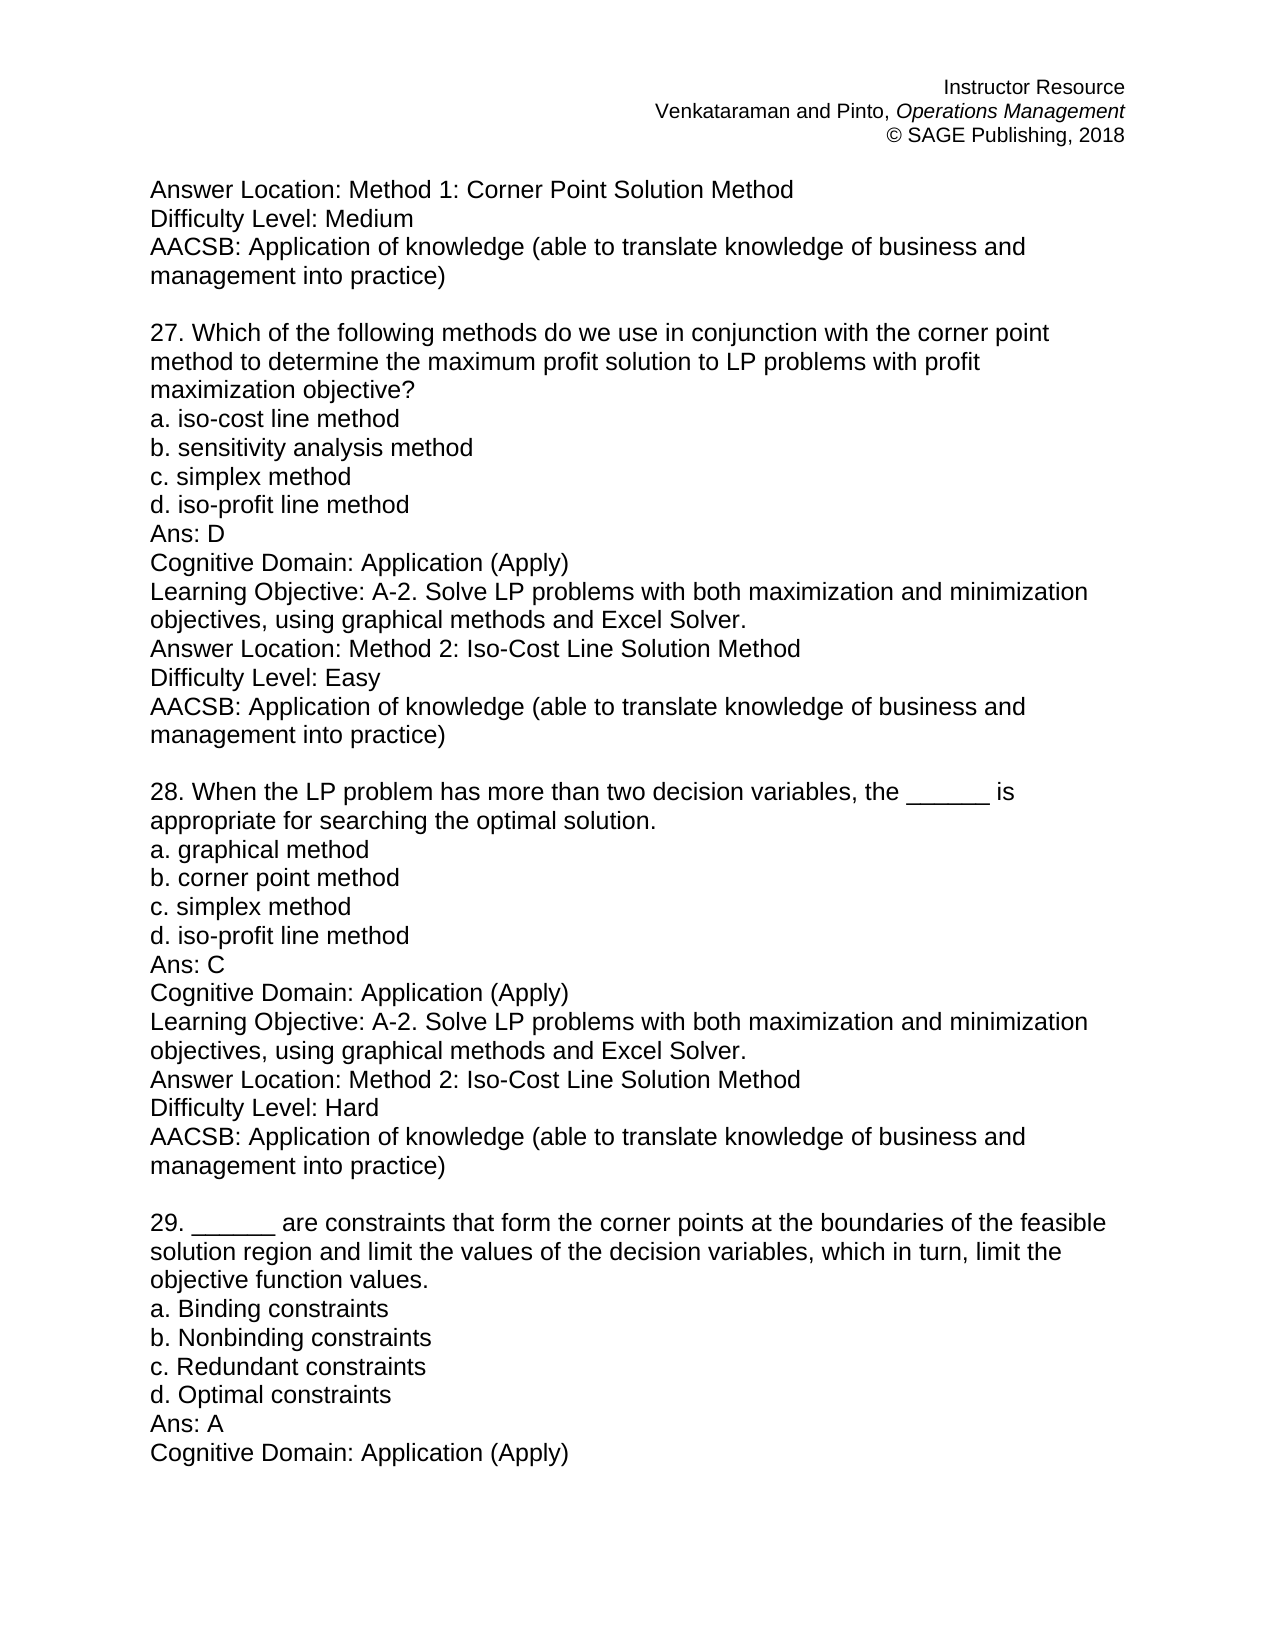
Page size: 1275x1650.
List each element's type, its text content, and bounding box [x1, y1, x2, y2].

text AACSB: Application of knowledge (able to translate knowledge of business and management into practice) [150, 232, 1125, 290]
text 27. Which of the following methods do we use in conjunction with the corner point method to determine the maximum profit solution to LP problems with profit maximization objective? [150, 318, 1125, 404]
text Learning Objective: A-2. Solve LP problems with both maximization and minimization objectives, using graphical methods and Excel Solver. [150, 1007, 1125, 1065]
text b. sensitivity analysis method [150, 433, 1125, 462]
text Difficulty Level: Hard [150, 1093, 1125, 1122]
text 28. When the LP problem has more than two decision variables, the ______ is appropriate for searching the optimal solution. [150, 777, 1125, 835]
text Answer Location: Method 2: Iso-Cost Line Solution Method [150, 634, 1125, 663]
text Cognitive Domain: Application (Apply) [150, 978, 1125, 1007]
text Difficulty Level: Easy [150, 663, 1125, 692]
text a. iso-cost line method [150, 404, 1125, 433]
text Answer Location: Method 2: Iso-Cost Line Solution Method [150, 1065, 1125, 1093]
text Answer Location: Method 1: Corner Point Solution Method [150, 175, 1125, 204]
text Ans: D [150, 519, 1125, 548]
text Ans: C [150, 950, 1125, 978]
text b. Nonbinding constraints [150, 1323, 1125, 1351]
text b. corner point method [150, 863, 1125, 892]
text Cognitive Domain: Application (Apply) [150, 1438, 1125, 1466]
text a. Binding constraints [150, 1294, 1125, 1323]
text a. graphical method [150, 835, 1125, 863]
text Learning Objective: A-2. Solve LP problems with both maximization and minimization objectives, using graphical methods and Excel Solver. [150, 577, 1125, 634]
text d. Optimal constraints [150, 1380, 1125, 1409]
text Cognitive Domain: Application (Apply) [150, 548, 1125, 577]
text AACSB: Application of knowledge (able to translate knowledge of business and management into practice) [150, 692, 1125, 749]
text d. iso-profit line method [150, 490, 1125, 519]
text c. simplex method [150, 462, 1125, 490]
text c. Redundant constraints [150, 1351, 1125, 1380]
text Difficulty Level: Medium [150, 204, 1125, 232]
text AACSB: Application of knowledge (able to translate knowledge of business and management into practice) [150, 1122, 1125, 1180]
text Ans: A [150, 1409, 1125, 1438]
text 29. ______ are constraints that form the corner points at the boundaries of the feasible solution region and limit the values of the decision variables, which in turn, limit the objective function values. [150, 1208, 1125, 1294]
text c. simplex method [150, 892, 1125, 921]
text d. iso-profit line method [150, 921, 1125, 950]
